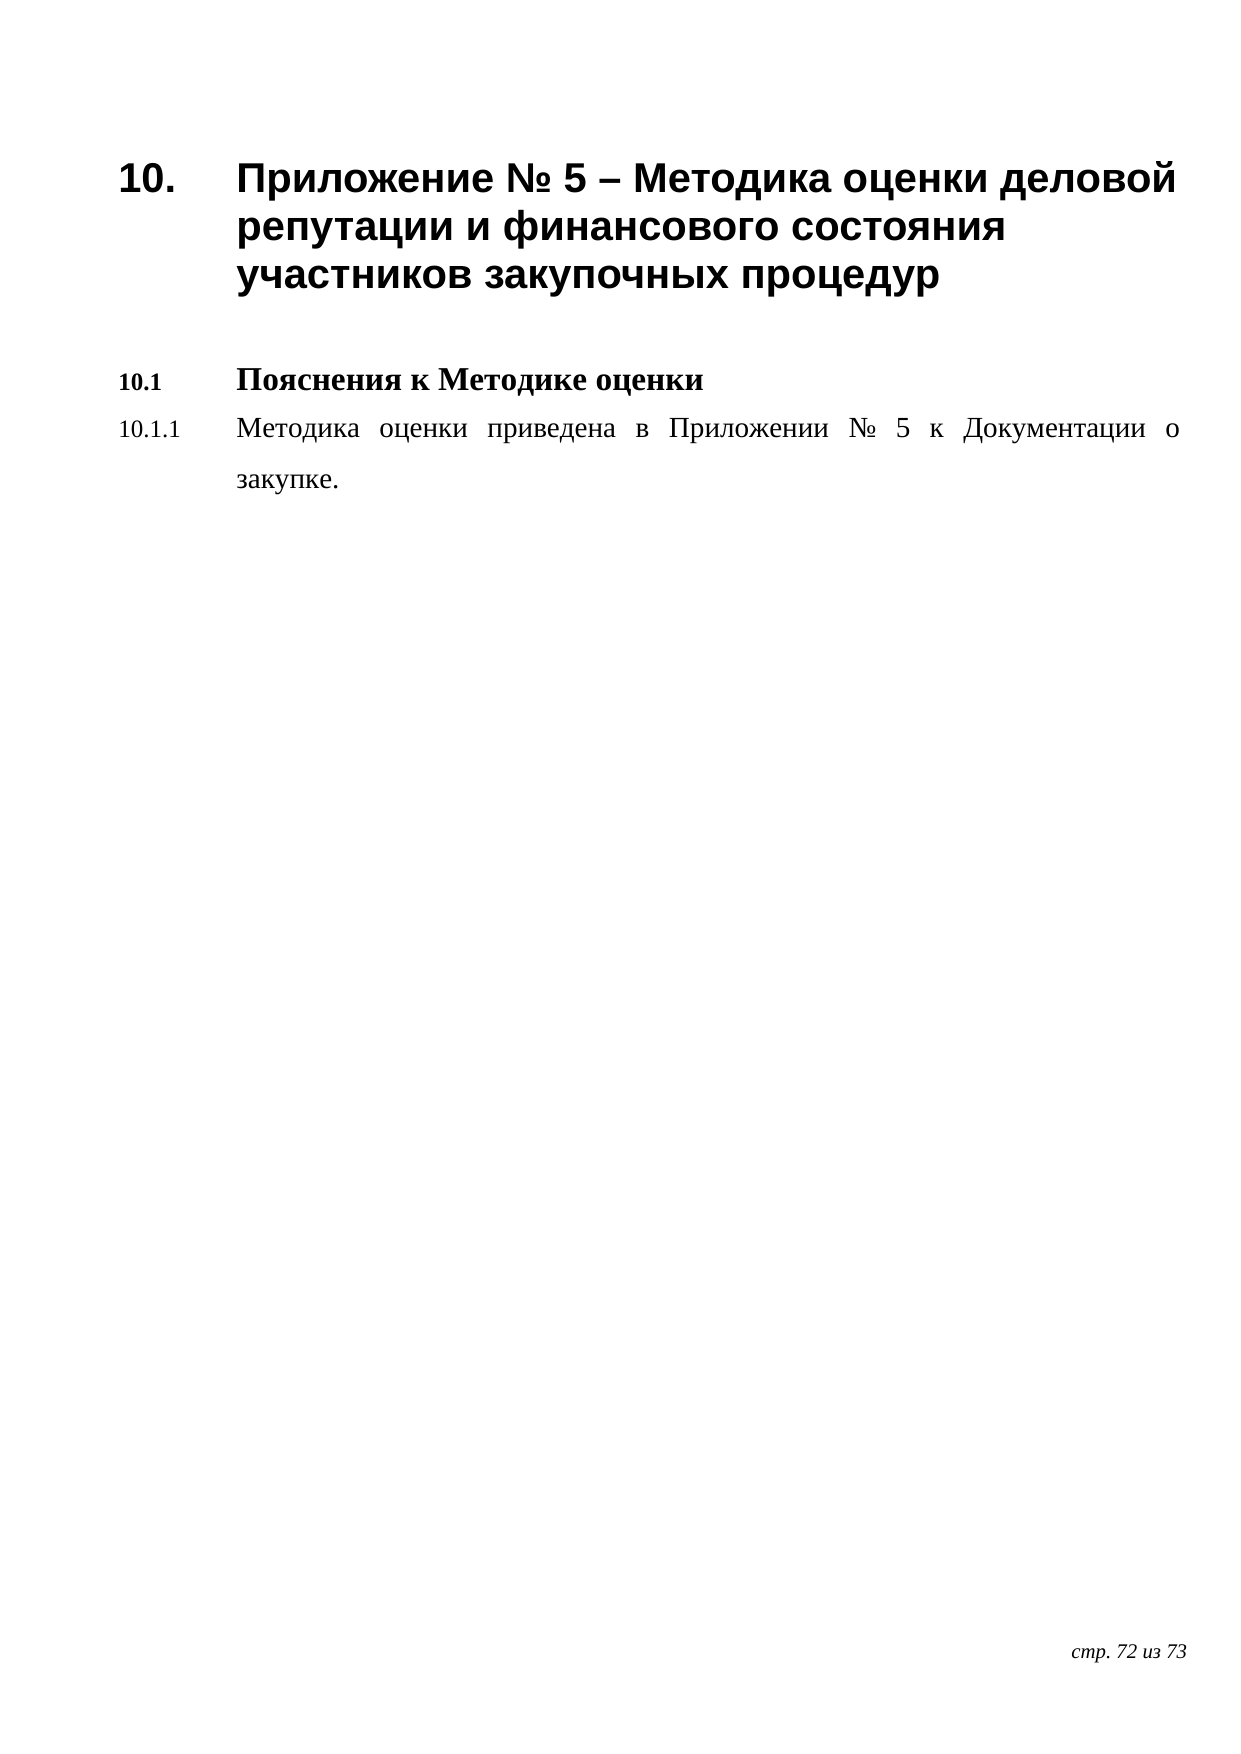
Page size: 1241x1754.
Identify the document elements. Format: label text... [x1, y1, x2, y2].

list Методика оценки приведена в Приложении № 5 к Документации о закупке. [118, 411, 1181, 494]
subtitle Пояснения к Методике оценки [118, 360, 1181, 398]
subtitle Приложение № 5 – Методика оценки деловой репутации и финансового состояния участников закупочных процедур [118, 153, 1181, 297]
